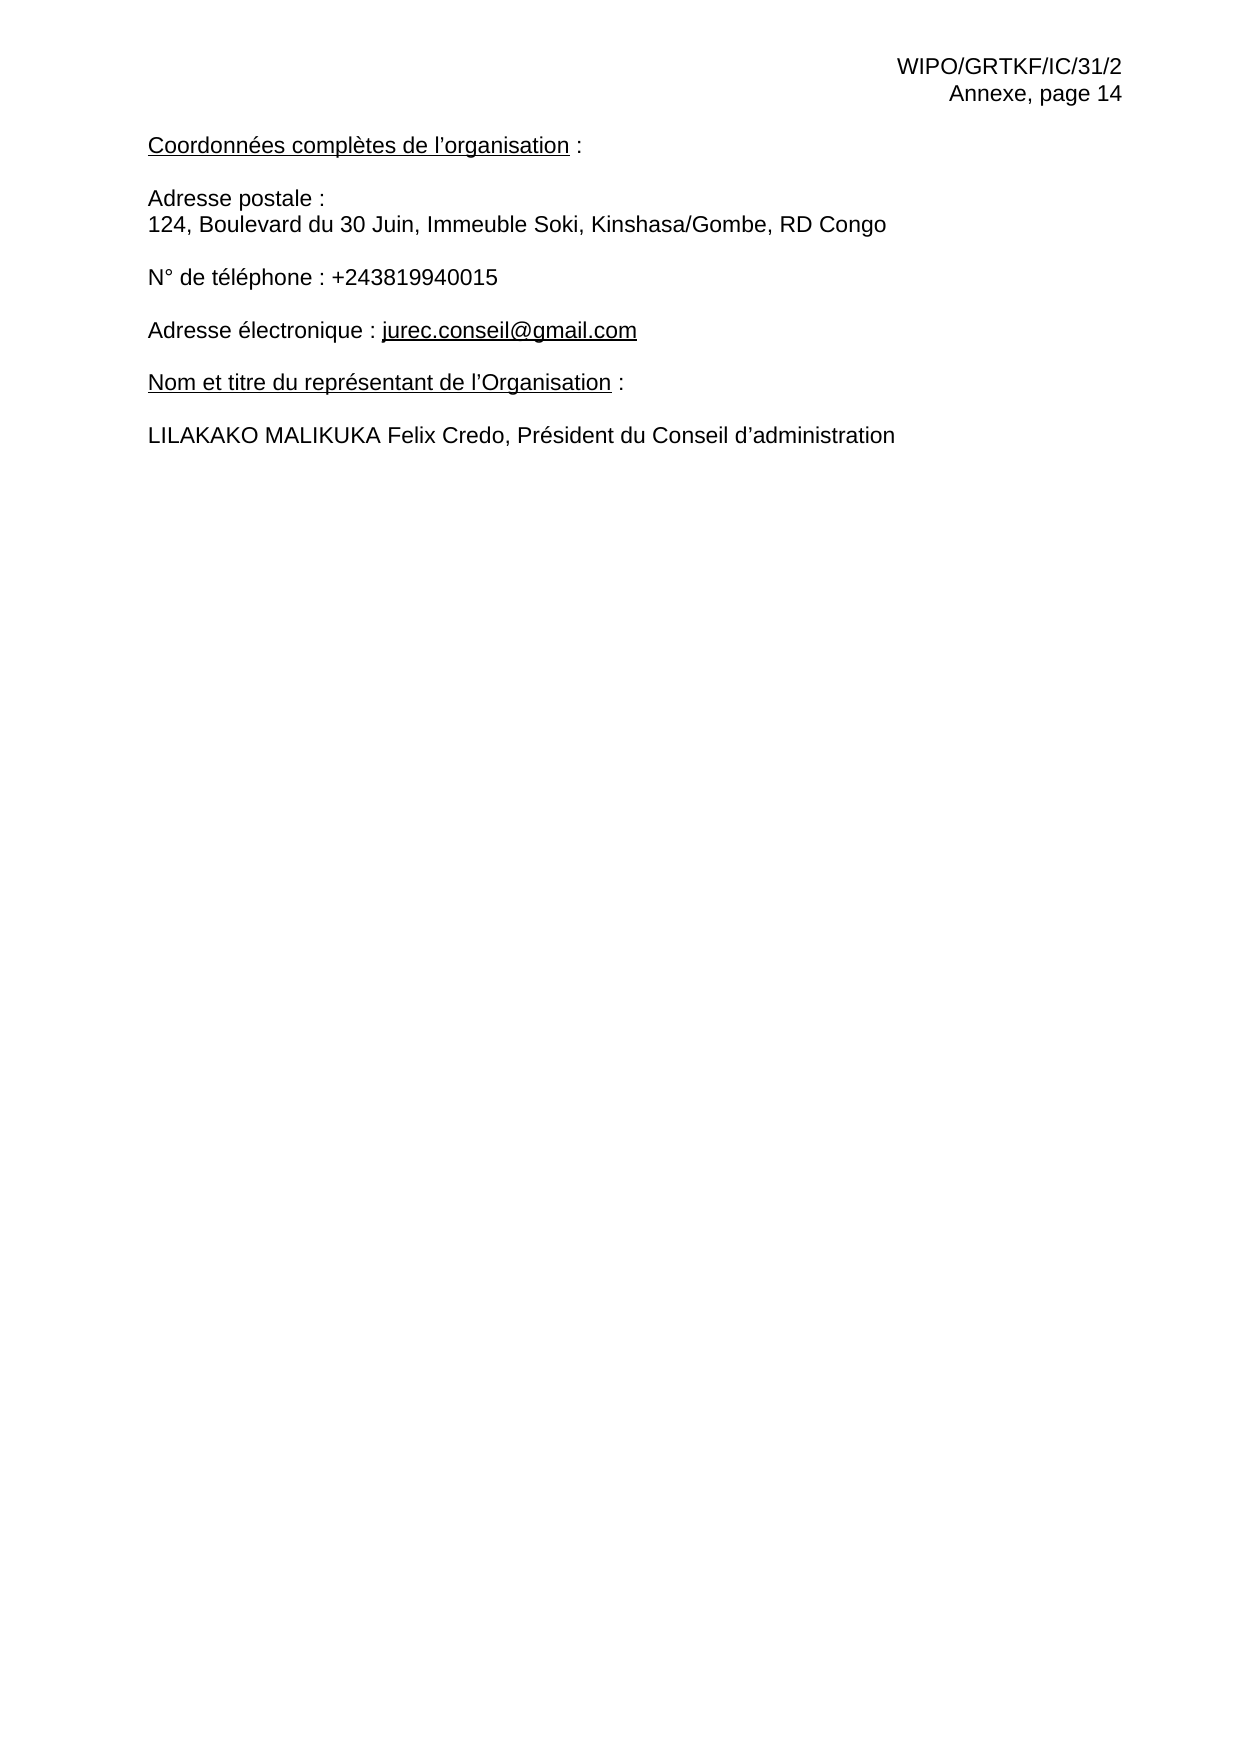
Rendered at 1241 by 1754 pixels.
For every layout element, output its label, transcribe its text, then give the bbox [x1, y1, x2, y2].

text 124, Boulevard du 30 Juin, Immeuble Soki, Kinshasa/Gombe, RD Congo [148, 211, 1122, 238]
text Nom et titre du représentant de l’Organisation : [148, 369, 1122, 396]
text N° de téléphone : +243819940015 [148, 264, 1122, 290]
text Adresse postale : [148, 185, 1122, 211]
text Lilakako Malikuka Felix Credo, Président du Conseil d’administration [148, 422, 1122, 448]
text Adresse électronique : jurec.conseil@gmail.com [148, 317, 1122, 343]
text Coordonnées complètes de l’organisation : [148, 132, 1122, 158]
